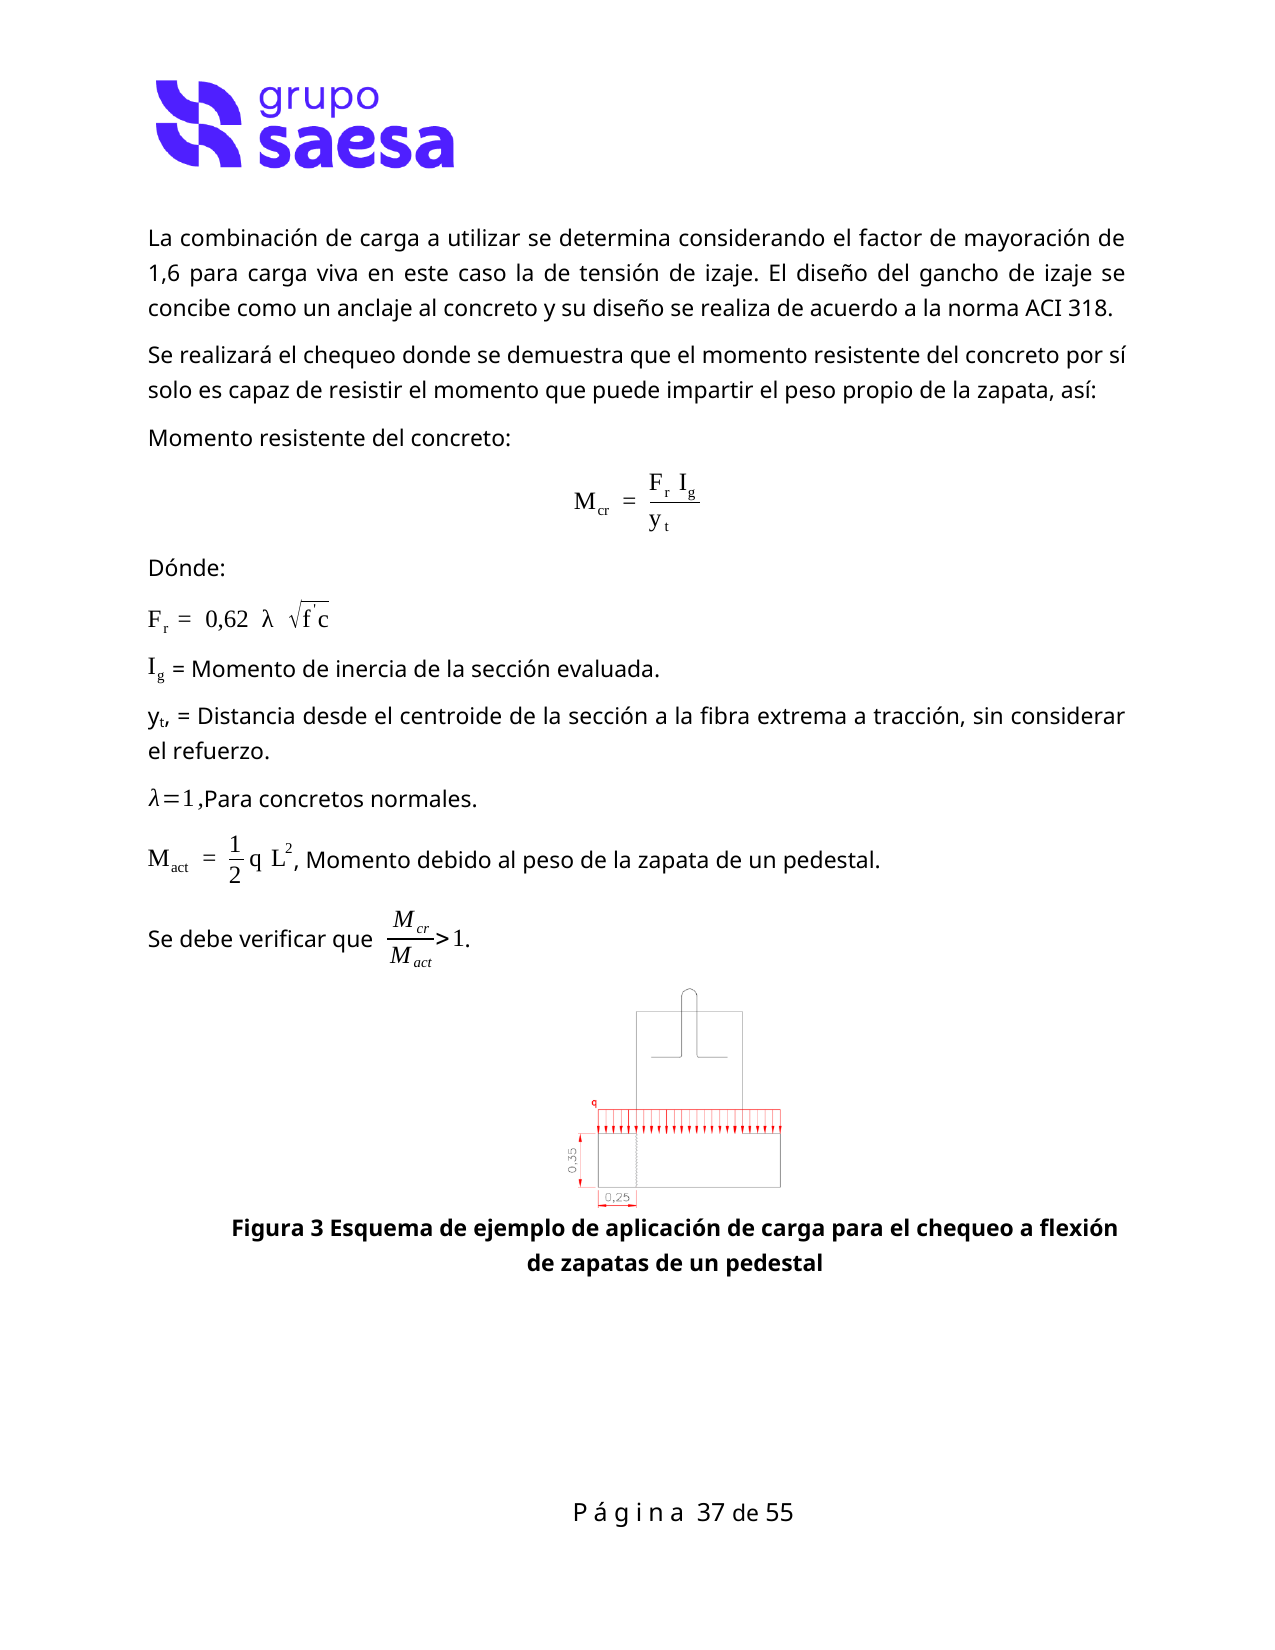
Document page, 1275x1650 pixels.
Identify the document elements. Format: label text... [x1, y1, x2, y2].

text Momento resistente del concreto: [148, 421, 1127, 453]
text Dónde: [148, 552, 1127, 583]
picture [147, 73, 458, 171]
list Figura 3 Esquema de ejemplo de aplicación de carga para el chequeo a flexión de zapatas de un pedestal [223, 1212, 1127, 1278]
text , Momento debido al peso de la zapata de un pedestal. [148, 830, 1127, 889]
text = Momento de inercia de la sección evaluada. [148, 653, 1127, 684]
text Se realizará el chequeo donde se demuestra que el momento resistente del concreto por sí solo es capaz de resistir el momento que puede impartir el peso propio de la zapata, así: [148, 339, 1127, 405]
picture [566, 988, 784, 1208]
text Se debe verificar que . [148, 906, 1127, 972]
text Para concretos normales. [148, 783, 1127, 814]
text La combinación de carga a utilizar se determina considerando el factor de mayoración de 1,6 para carga viva en este caso la de tensión de izaje. El diseño del gancho de izaje se concibe como un anclaje al concreto y su diseño se realiza de acuerdo a la norma ACI 318. [148, 221, 1127, 323]
text yt, = Distancia desde el centroide de la sección a la fibra extrema a tracción, sin considerar el refuerzo. [148, 700, 1127, 767]
